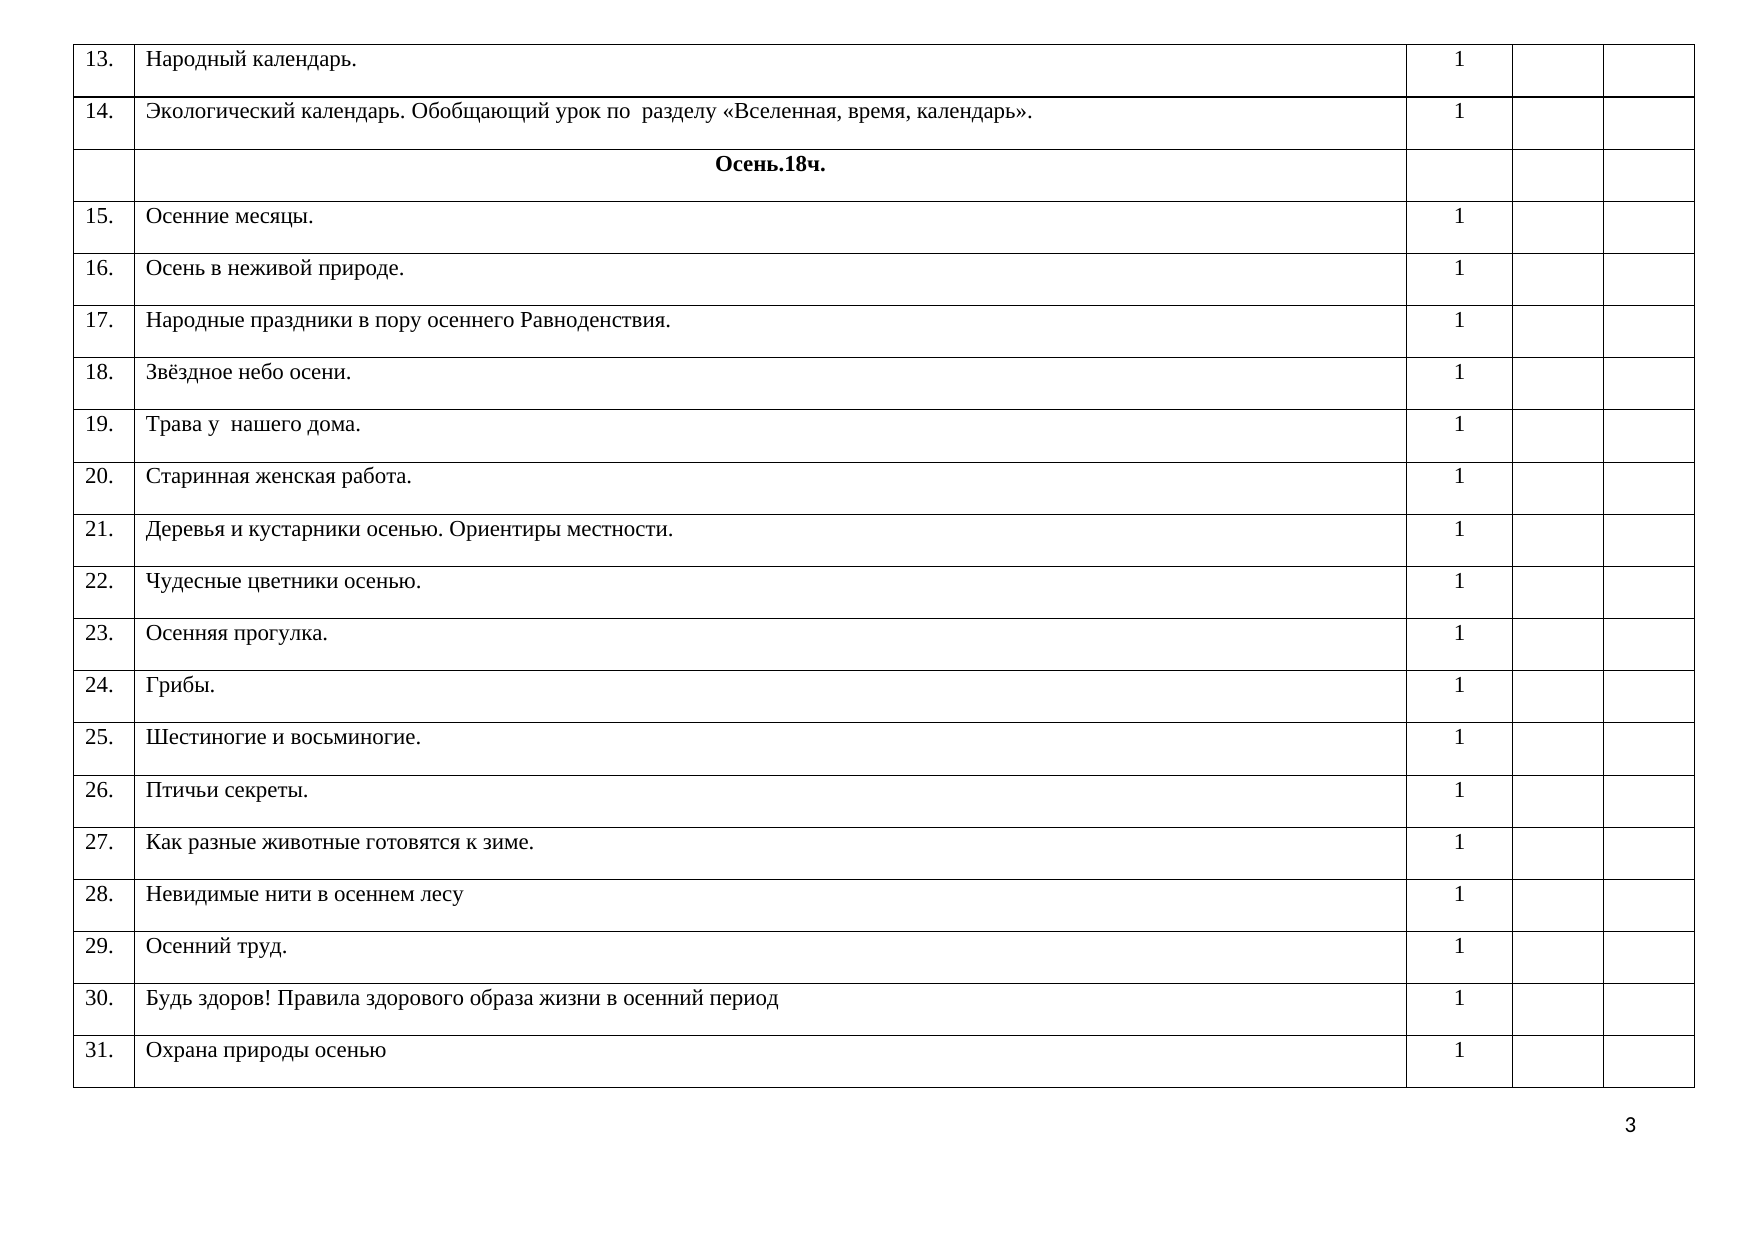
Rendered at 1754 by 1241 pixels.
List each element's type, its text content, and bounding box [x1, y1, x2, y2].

table_cell Охрана природы осенью [135, 1036, 1406, 1087]
table_cell [1407, 150, 1512, 201]
table_cell 19. [74, 410, 134, 462]
table_cell [1604, 202, 1694, 253]
table_cell Осенние месяцы. [135, 202, 1406, 253]
table_cell [1513, 202, 1603, 253]
table_cell Будь здоров! Правила здорового образа жизни в осенний период [135, 984, 1406, 1035]
table_cell 14. [74, 98, 134, 148]
table_cell [1513, 98, 1603, 148]
table_cell 15. [74, 202, 134, 253]
table_cell 24. [74, 671, 134, 722]
table_cell 1 [1407, 515, 1512, 566]
table_cell [1604, 98, 1694, 148]
table_cell 23. [74, 619, 134, 670]
table_cell Осень в неживой природе. [135, 254, 1406, 305]
table_cell [1513, 776, 1603, 827]
table_cell 1 [1407, 671, 1512, 722]
table_cell [1604, 410, 1694, 462]
table_cell [1513, 358, 1603, 409]
table_cell [1604, 150, 1694, 201]
table_cell Народные праздники в пору осеннего Равноденствия. [135, 306, 1406, 357]
table_cell [1604, 306, 1694, 357]
table_cell [1513, 828, 1603, 879]
table_cell Осенний труд. [135, 932, 1406, 983]
table_cell [1513, 880, 1603, 931]
table_cell [1513, 671, 1603, 722]
table_cell 1 [1407, 776, 1512, 827]
table_cell 1 [1407, 828, 1512, 879]
table_cell 1 [1407, 932, 1512, 983]
table_cell Осень.18ч. [135, 150, 1406, 201]
table_cell Грибы. [135, 671, 1406, 722]
table_cell 1 [1407, 463, 1512, 514]
table_cell 29. [74, 932, 134, 983]
table_cell 28. [74, 880, 134, 931]
table_cell 1 [1407, 880, 1512, 931]
table_cell 1 [1407, 45, 1512, 96]
table_cell [1604, 828, 1694, 879]
table_cell [1604, 932, 1694, 983]
table_cell 1 [1407, 306, 1512, 357]
table_cell 1 [1407, 984, 1512, 1035]
table_cell [1513, 306, 1603, 357]
table_cell Деревья и кустарники осенью. Ориентиры местности. [135, 515, 1406, 566]
table_cell Шестиногие и восьминогие. [135, 723, 1406, 774]
table_cell [1604, 358, 1694, 409]
table_cell 18. [74, 358, 134, 409]
table_cell 25. [74, 723, 134, 774]
table_cell Чудесные цветники осенью. [135, 567, 1406, 618]
table_cell [1513, 1036, 1603, 1087]
table_cell Невидимые нити в осеннем лесу [135, 880, 1406, 931]
table_cell [1513, 567, 1603, 618]
table_cell [1513, 515, 1603, 566]
table_cell 30. [74, 984, 134, 1035]
table_cell Трава у нашего дома. [135, 410, 1406, 462]
table_cell Старинная женская работа. [135, 463, 1406, 514]
table_cell [1513, 984, 1603, 1035]
table_cell [1513, 723, 1603, 774]
table_cell 1 [1407, 98, 1512, 148]
table_cell [74, 150, 134, 201]
table_cell [1604, 463, 1694, 514]
table_cell Птичьи секреты. [135, 776, 1406, 827]
table_cell [1513, 619, 1603, 670]
table_cell Народный календарь. [135, 45, 1406, 96]
table_cell [1604, 723, 1694, 774]
table_cell [1604, 984, 1694, 1035]
table_cell [1604, 776, 1694, 827]
table_cell 17. [74, 306, 134, 357]
table_cell 21. [74, 515, 134, 566]
table_cell [1604, 880, 1694, 931]
table_cell [1604, 45, 1694, 96]
table_cell [1604, 567, 1694, 618]
table_cell 1 [1407, 567, 1512, 618]
table_cell [1604, 671, 1694, 722]
table_cell Звёздное небо осени. [135, 358, 1406, 409]
table_cell 26. [74, 776, 134, 827]
table_cell 1 [1407, 358, 1512, 409]
table_cell 1 [1407, 1036, 1512, 1087]
table_cell Осенняя прогулка. [135, 619, 1406, 670]
table_cell 22. [74, 567, 134, 618]
table_cell [1513, 254, 1603, 305]
table_cell [1604, 619, 1694, 670]
table_cell [1604, 254, 1694, 305]
table_cell 1 [1407, 723, 1512, 774]
table_cell 16. [74, 254, 134, 305]
table_cell Как разные животные готовятся к зиме. [135, 828, 1406, 879]
table_cell [1513, 150, 1603, 201]
table_cell 13. [74, 45, 134, 96]
table_cell [1604, 515, 1694, 566]
table_cell 1 [1407, 619, 1512, 670]
table_cell 27. [74, 828, 134, 879]
table_cell 1 [1407, 202, 1512, 253]
table_cell 20. [74, 463, 134, 514]
table_cell [1513, 410, 1603, 462]
table_cell 1 [1407, 254, 1512, 305]
table_cell Экологический календарь. Обобщающий урок по разделу «Вселенная, время, календарь». [135, 98, 1406, 148]
table_cell 1 [1407, 410, 1512, 462]
table_cell [1513, 932, 1603, 983]
table_cell [1513, 463, 1603, 514]
table_cell [1604, 1036, 1694, 1087]
table_cell [1513, 45, 1603, 96]
table_cell 31. [74, 1036, 134, 1087]
